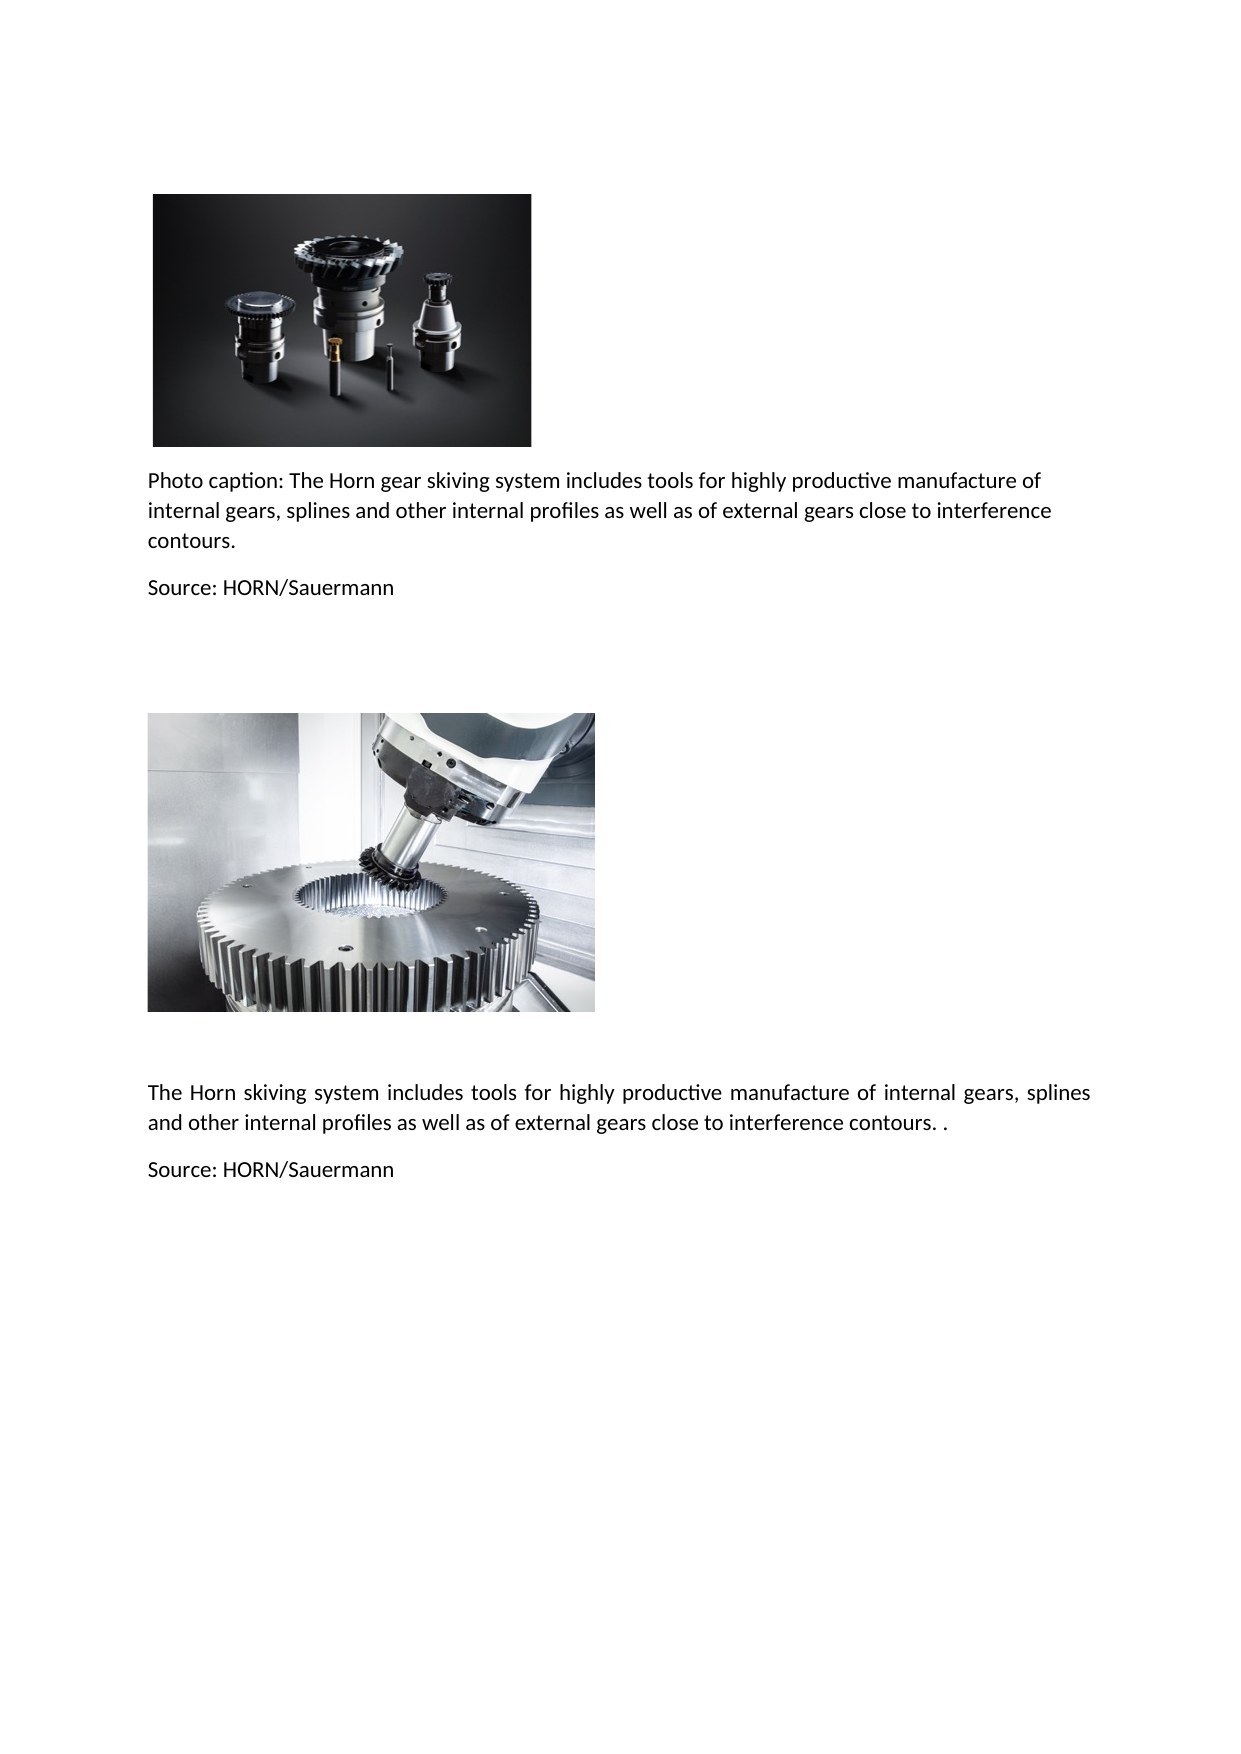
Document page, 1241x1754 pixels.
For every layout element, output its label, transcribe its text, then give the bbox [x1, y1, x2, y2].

text Photo caption: The Horn gear skiving system includes tools for highly productive manufacture of internal gears, splines and other internal profiles as well as of external gears close to interference contours. [148, 466, 1093, 554]
text The Horn skiving system includes tools for highly productive manufacture of internal gears, splines and other internal profiles as well as of external gears close to interference contours. . [148, 1078, 1093, 1136]
picture [147, 713, 595, 1012]
text Source: HORN/Sauermann [148, 1155, 1093, 1183]
picture [152, 194, 532, 447]
text Source: HORN/Sauermann [148, 573, 1093, 601]
